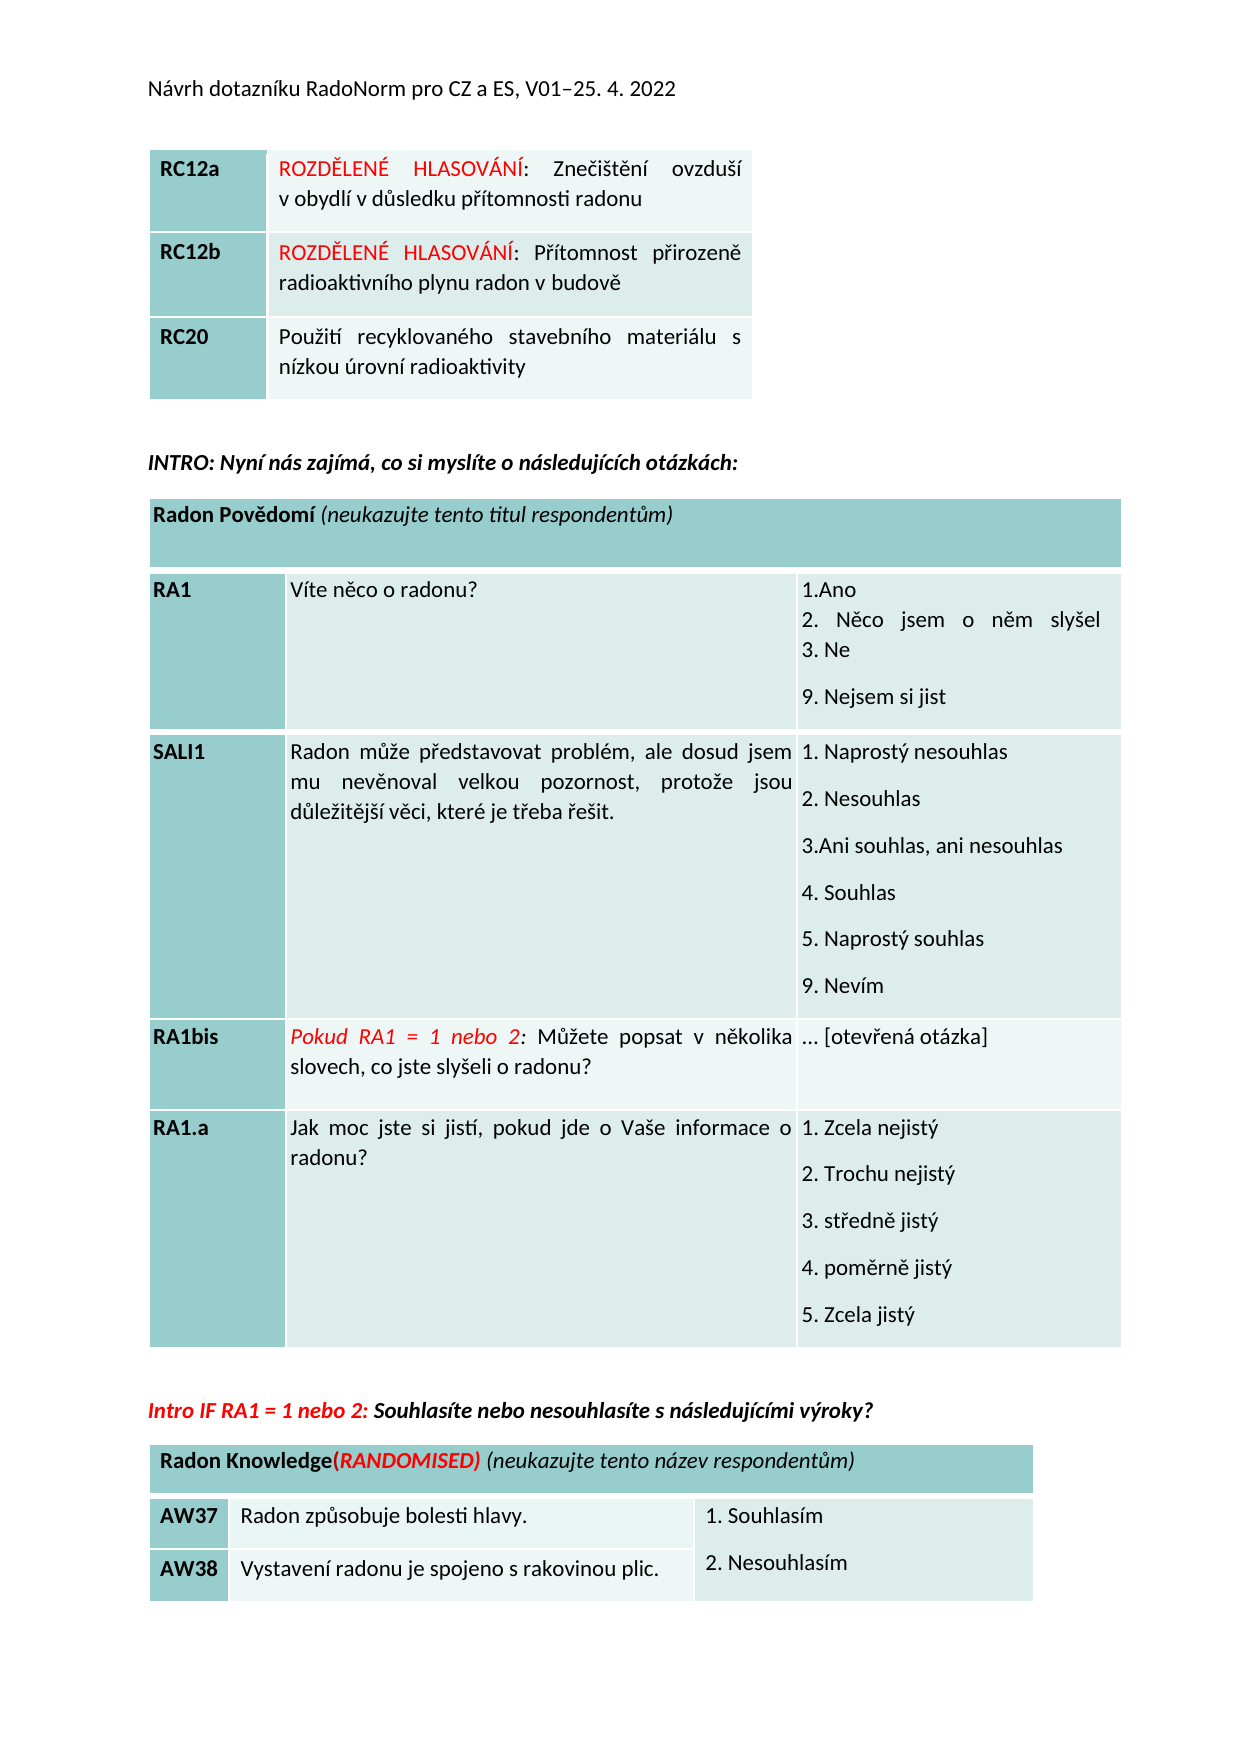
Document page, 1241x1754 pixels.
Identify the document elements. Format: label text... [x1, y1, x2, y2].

table_cell Jak moc jste si jistí, pokud jde o Vaše informace o radonu? [287, 1111, 796, 1347]
table_header Radon Povědomí (neukazujte tento titul respondentům) [150, 499, 1121, 567]
table_cell Použití recyklovaného stavebního materiálu s nízkou úrovní radioaktivity [269, 318, 752, 399]
table_cell Vystavení radonu je spojeno s rakovinou plic. [230, 1550, 693, 1601]
table_cell Víte něco o radonu? [287, 574, 796, 729]
table_cell AW37 [150, 1499, 228, 1548]
table_cell SALI1 [150, 735, 285, 1018]
table_cell RC12a [150, 150, 267, 231]
table_cell ROZDĚLENÉ HLASOVÁNÍ: Znečištění ovzduší v obydlí v důsledku přítomnosti radonu [268, 150, 752, 231]
table_cell RA1.a [150, 1111, 285, 1347]
table_cell Radon způsobuje bolesti hlavy. [230, 1499, 693, 1548]
table_cell AW38 [150, 1550, 228, 1601]
table_cell 1. Zcela nejistý 2. Trochu nejistý 3. středně jistý 4. poměrně jistý 5. Zcela jistý [798, 1111, 1121, 1347]
text INTRO: Nyní nás zajímá, co si myslíte o následujících otázkách: [148, 448, 1093, 476]
table_cell ROZDĚLENÉ HLASOVÁNÍ: Přítomnost přirozeně radioaktivního plynu radon v budově [269, 233, 752, 316]
table_cell Pokud RA1 = 1 nebo 2: Můžete popsat v několika slovech, co jste slyšeli o radonu? [287, 1020, 796, 1109]
table_cell RC12b [150, 233, 266, 316]
table_cell 1.Ano 2. Něco jsem o něm slyšel 3. Ne 9. Nejsem si jist [798, 574, 1121, 729]
text Intro IF RA1 = 1 nebo 2: Souhlasíte nebo nesouhlasíte s následujícími výroky? [148, 1396, 1093, 1424]
table_cell RA1 [150, 574, 285, 729]
table_cell RC20 [150, 318, 266, 399]
table_cell ... [otevřená otázka] [798, 1020, 1121, 1109]
table_cell 1. Souhlasím 2. Nesouhlasím 9. Nevím [695, 1499, 1033, 1601]
table_header Radon Knowledge(RANDOMISED) (neukazujte tento název respondentům) [150, 1445, 1033, 1493]
table_cell Radon může představovat problém, ale dosud jsem mu nevěnoval velkou pozornost, protože jsou důležitější věci, které je třeba řešit. [287, 735, 796, 1018]
table_cell 1. Naprostý nesouhlas 2. Nesouhlas 3.Ani souhlas, ani nesouhlas 4. Souhlas 5. Naprostý souhlas 9. Nevím [798, 735, 1121, 1018]
table_cell RA1bis [150, 1020, 285, 1109]
